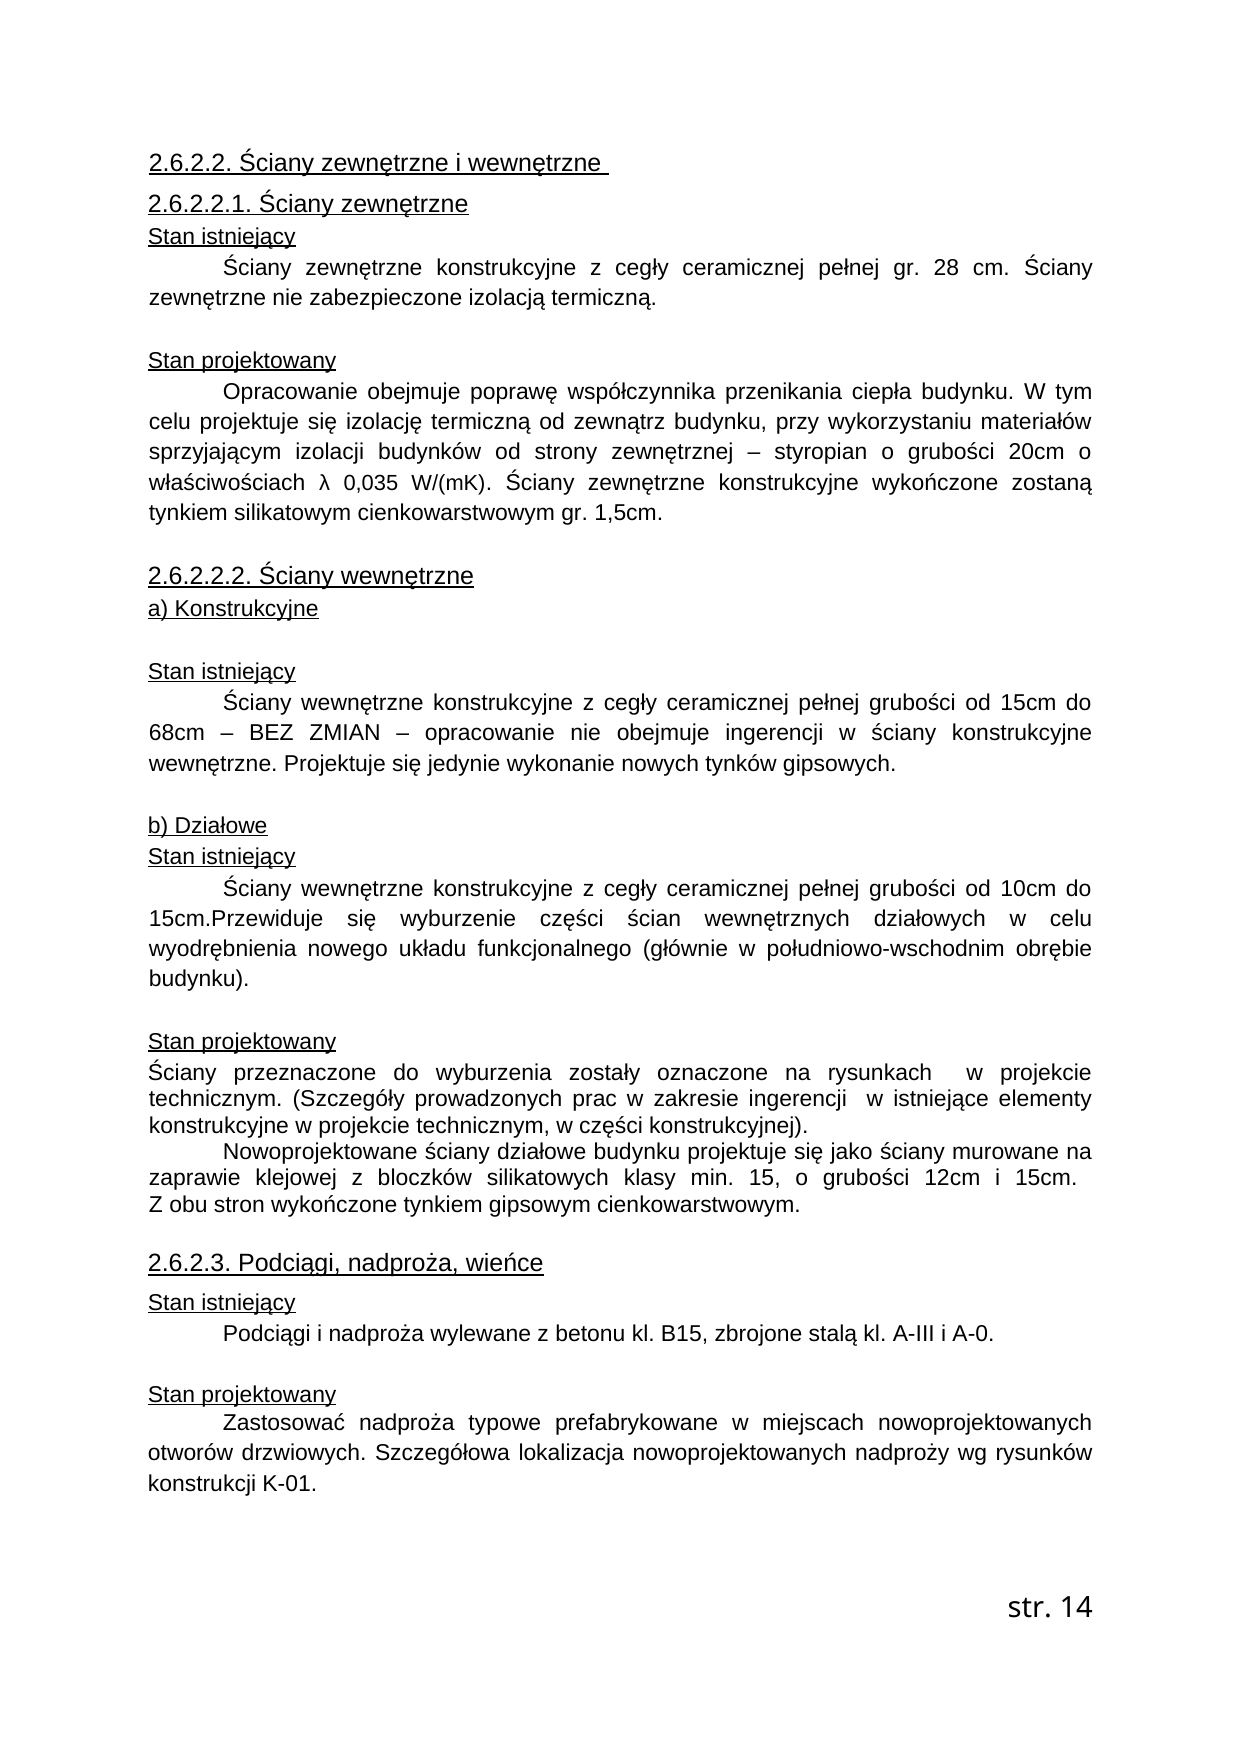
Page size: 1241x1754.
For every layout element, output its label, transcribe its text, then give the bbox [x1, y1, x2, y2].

text Ściany przeznaczone do wyburzenia zostały oznaczone na rysunkach w projekcie technicznym. (Szczegóły prowadzonych prac w zakresie ingerencji w istniejące elementy konstrukcyjne w projekcie technicznym, w części konstrukcyjnej). [148, 1059, 1093, 1138]
text Stan projektowany [148, 347, 1093, 373]
text Stan istniejący [148, 223, 1093, 249]
subtitle 2.6.2.2. Ściany zewnętrzne i wewnętrzne [147, 148, 1093, 176]
text Ściany wewnętrzne konstrukcyjne z cegły ceramicznej pełnej grubości od 15cm do 68cm – BEZ ZMIAN – opracowanie nie obejmuje ingerencji w ściany konstrukcyjne wewnętrzne. Projektuje się jedynie wykonanie nowych tynków gipsowych. [148, 689, 1093, 776]
text Stan istniejący [148, 658, 1093, 684]
text Podciągi i nadproża wylewane z betonu kl. B15, zbrojone stalą kl. A-III i A-0. [148, 1320, 1093, 1346]
text Stan istniejący [148, 1289, 1093, 1316]
text a) Konstrukcyjne [148, 595, 1093, 622]
text Nowoprojektowane ściany działowe budynku projektuje się jako ściany murowane na zaprawie klejowej z bloczków silikatowych klasy min. 15, o grubości 12cm i 15cm. Z obu stron wykończone tynkiem gipsowym cienkowarstwowym. [148, 1138, 1093, 1217]
text Stan istniejący [148, 843, 1093, 869]
text Stan projektowany [148, 1381, 1093, 1408]
subtitle 2.6.2.3. Podciągi, nadproża, wieńce [148, 1248, 1093, 1277]
text Ściany zewnętrzne konstrukcyjne z cegły ceramicznej pełnej gr. 28 cm. Ściany zewnętrzne nie zabezpieczone izolacją termiczną. [148, 254, 1093, 311]
text Opracowanie obejmuje poprawę współczynnika przenikania ciepła budynku. W tym celu projektuje się izolację termiczną od zewnątrz budynku, przy wykorzystaniu materiałów sprzyjającym izolacji budynków od strony zewnętrznej – styropian o grubości 20cm o właściwościach λ 0,035 W/(mK). Ściany zewnętrzne konstrukcyjne wykończone zostaną tynkiem silikatowym cienkowarstwowym gr. 1,5cm. [148, 378, 1093, 525]
text 2.6.2.2.2. Ściany wewnętrzne [148, 561, 1093, 590]
text 2.6.2.2.1. Ściany zewnętrzne [148, 189, 1093, 217]
text Ściany wewnętrzne konstrukcyjne z cegły ceramicznej pełnej grubości od 10cm do 15cm.Przewiduje się wyburzenie części ścian wewnętrznych działowych w celu wyodrębnienia nowego układu funkcjonalnego (głównie w południowo-wschodnim obrębie budynku). [148, 874, 1093, 991]
text b) Działowe [148, 812, 1093, 838]
text Zastosować nadproża typowe prefabrykowane w miejscach nowoprojektowanych otworów drzwiowych. Szczegółowa lokalizacja nowoprojektowanych nadproży wg rysunków konstrukcji K-01. [148, 1409, 1093, 1496]
text Stan projektowany [148, 1028, 1093, 1054]
